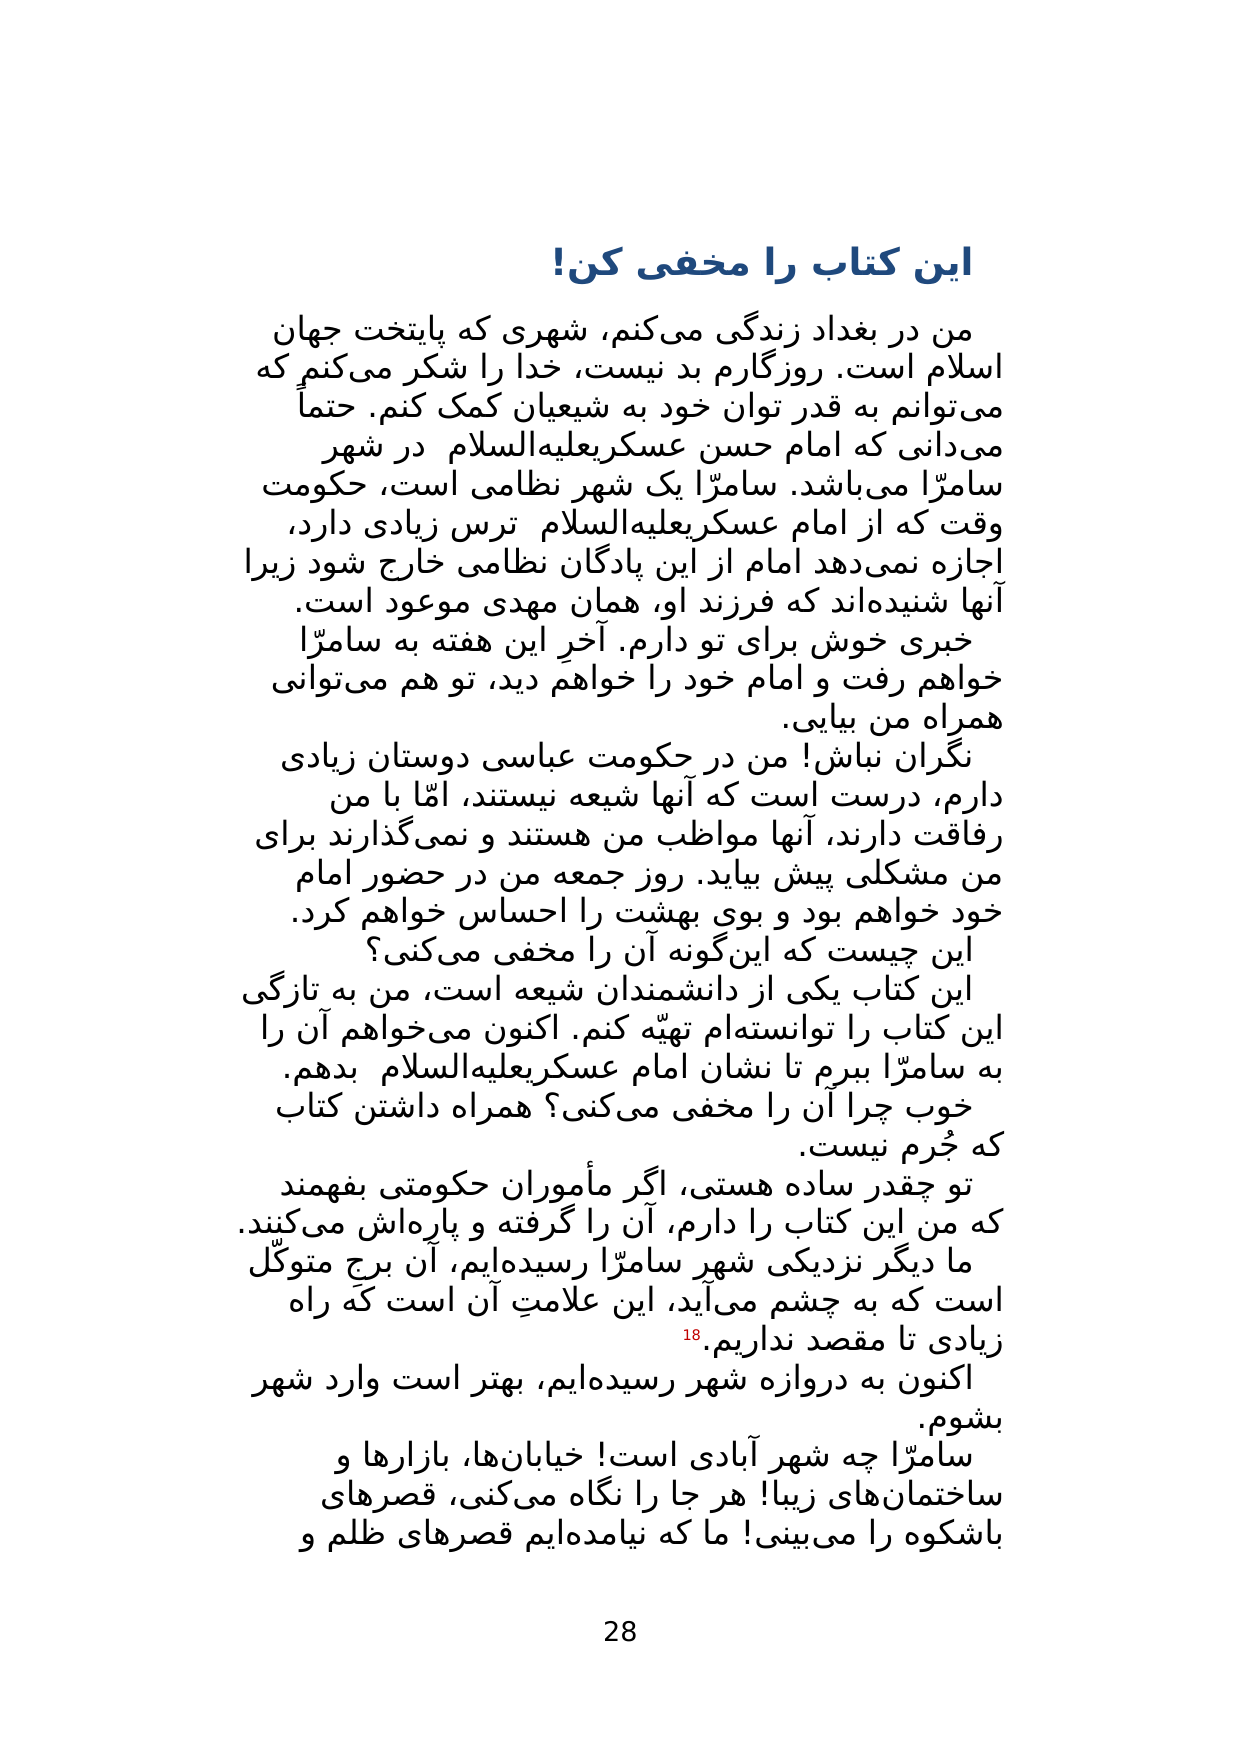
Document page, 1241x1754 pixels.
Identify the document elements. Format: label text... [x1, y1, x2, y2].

text این چیست که این‌گونه آن را مخفی می‌کنی؟ [236, 931, 1004, 970]
subtitle این کتاب را مخفی کن! [236, 241, 1004, 284]
text اکنون به دروازه شهر رسیده‌ایم، بهتر است وارد شهر بشوم. [236, 1358, 1004, 1436]
text این کتاب یکی از دانشمندان شیعه است، من به تازگی این کتاب را توانسته‌ام تهیّه کنم. اکنون می‌خواهم آن را به سامرّا ببرم تا نشان امام عسکریعليه‌السلام بدهم. [236, 970, 1004, 1086]
text ما دیگر نزدیکی شهر سامرّا رسیده‌ایم، آن برجِ متوکّل است که به چشم می‌آید، این علامتِ آن است که راه زیادی تا مقصد نداریم.18 [236, 1242, 1004, 1358]
text تو چقدر ساده هستی، اگر مأموران حکومتی بفهمند که من این کتاب را دارم، آن را گرفته و پاره‌اش می‌کنند. [236, 1164, 1004, 1242]
text خبری خوش برای تو دارم. آخرِ این هفته به سامرّا خواهم رفت و امام خود را خواهم دید، تو هم می‌توانی همراه من بیایی. [236, 620, 1004, 737]
text خوب چرا آن را مخفی می‌کنی؟ همراه داشتن کتاب که جُرم نیست. [236, 1086, 1004, 1164]
text نگران نباش! من در حکومت عباسی دوستان زیادی دارم، درست است که آنها شیعه نیستند، امّا با من رفاقت دارند، آنها مواظب من هستند و نمی‌گذارند برای من مشکلی پیش بیاید. روز جمعه من در حضور امام خود خواهم بود و بوی بهشت را احساس خواهم کرد. [236, 737, 1004, 931]
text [236, 1436, 1004, 1552]
text من در بغداد زندگی می‌کنم، شهری که پایتخت جهان اسلام است. روزگارم بد نیست، خدا را شکر می‌کنم که می‌توانم به قدر توان خود به شیعیان کمک کنم. حتماً می‌دانی که امام حسن عسکریعليه‌السلام در شهر سامرّا می‌باشد. سامرّا یک شهر نظامی است، حکومت وقت که از امام عسکریعليه‌السلام ترس زیادی دارد، اجازه نمی‌دهد امام از این پادگان نظامی خارج شود زیرا آنها شنیده‌اند که فرزند او، همان مهدی موعود است. [236, 309, 1004, 620]
